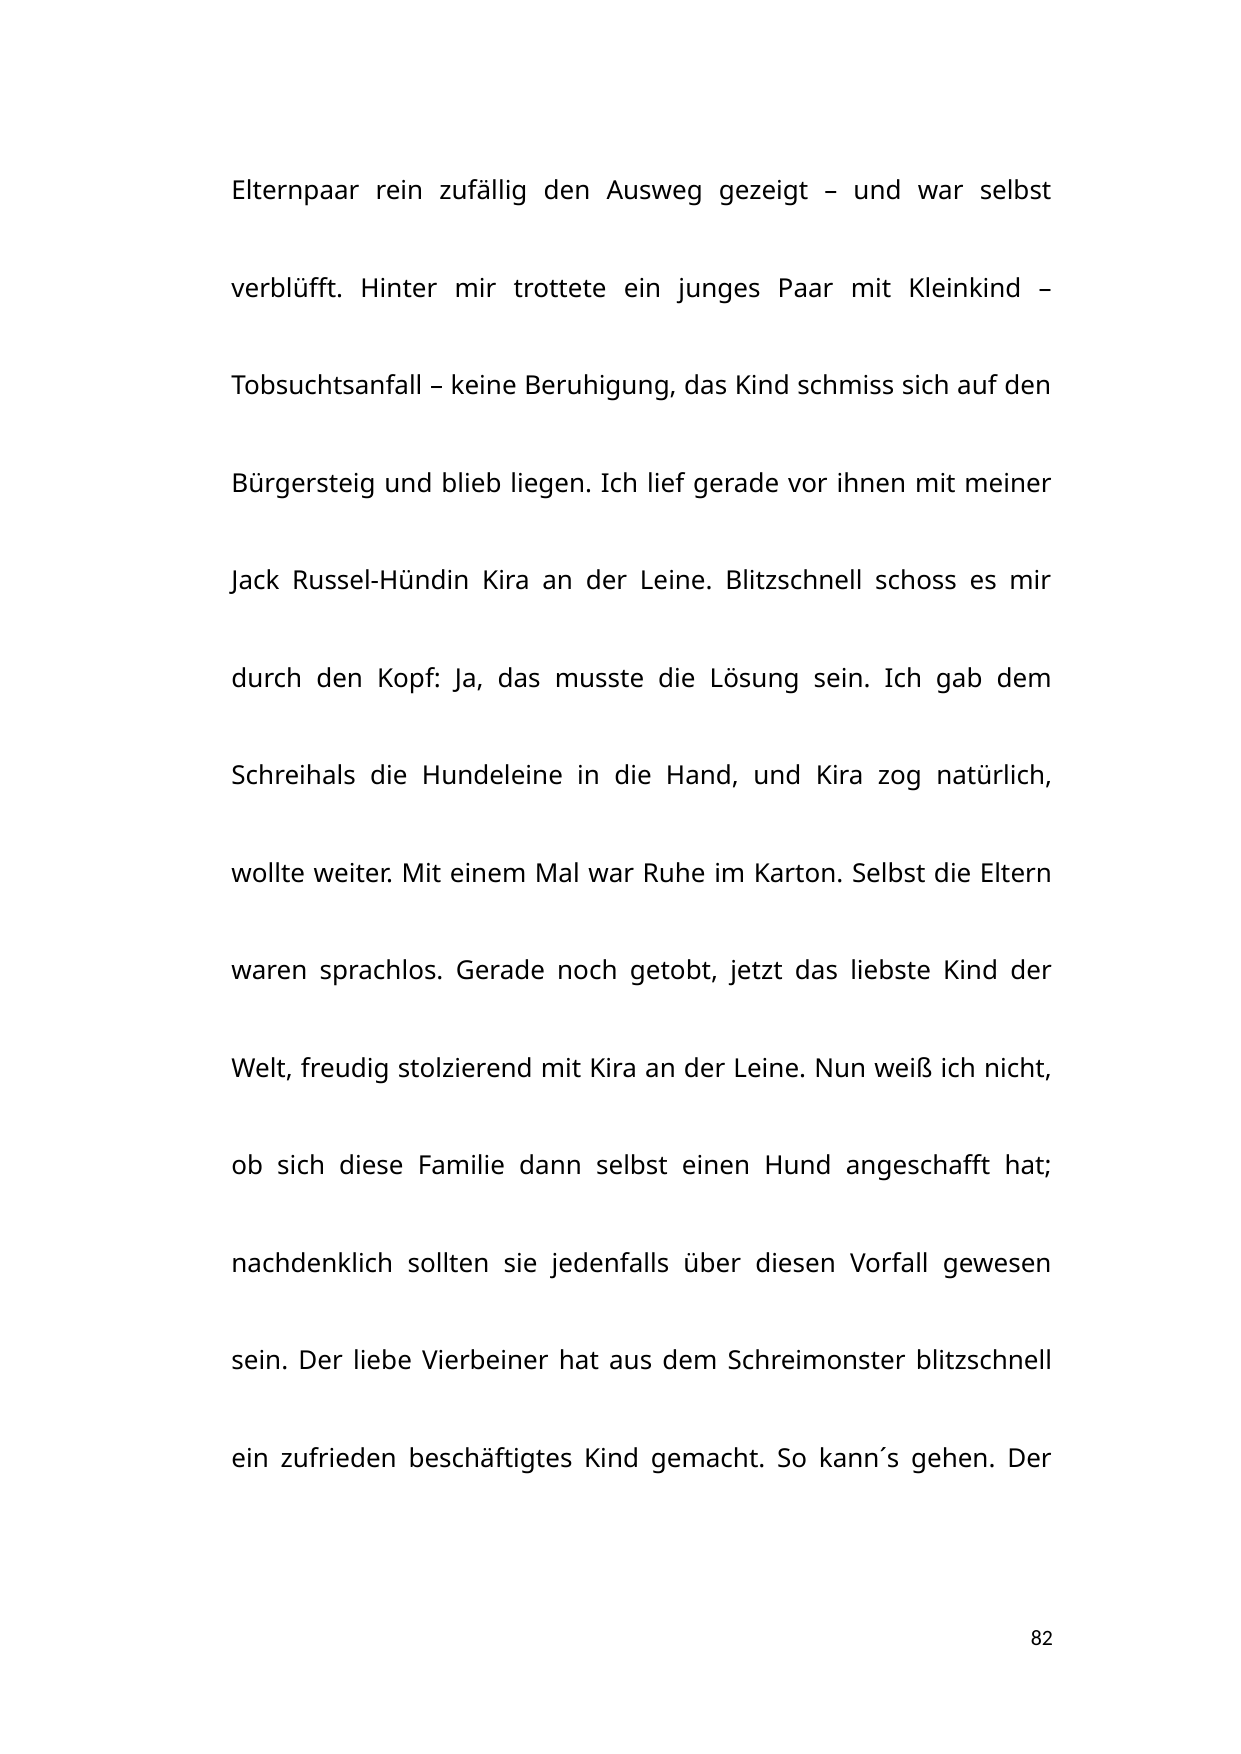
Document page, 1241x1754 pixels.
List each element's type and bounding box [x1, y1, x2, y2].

text [231, 157, 1053, 1489]
